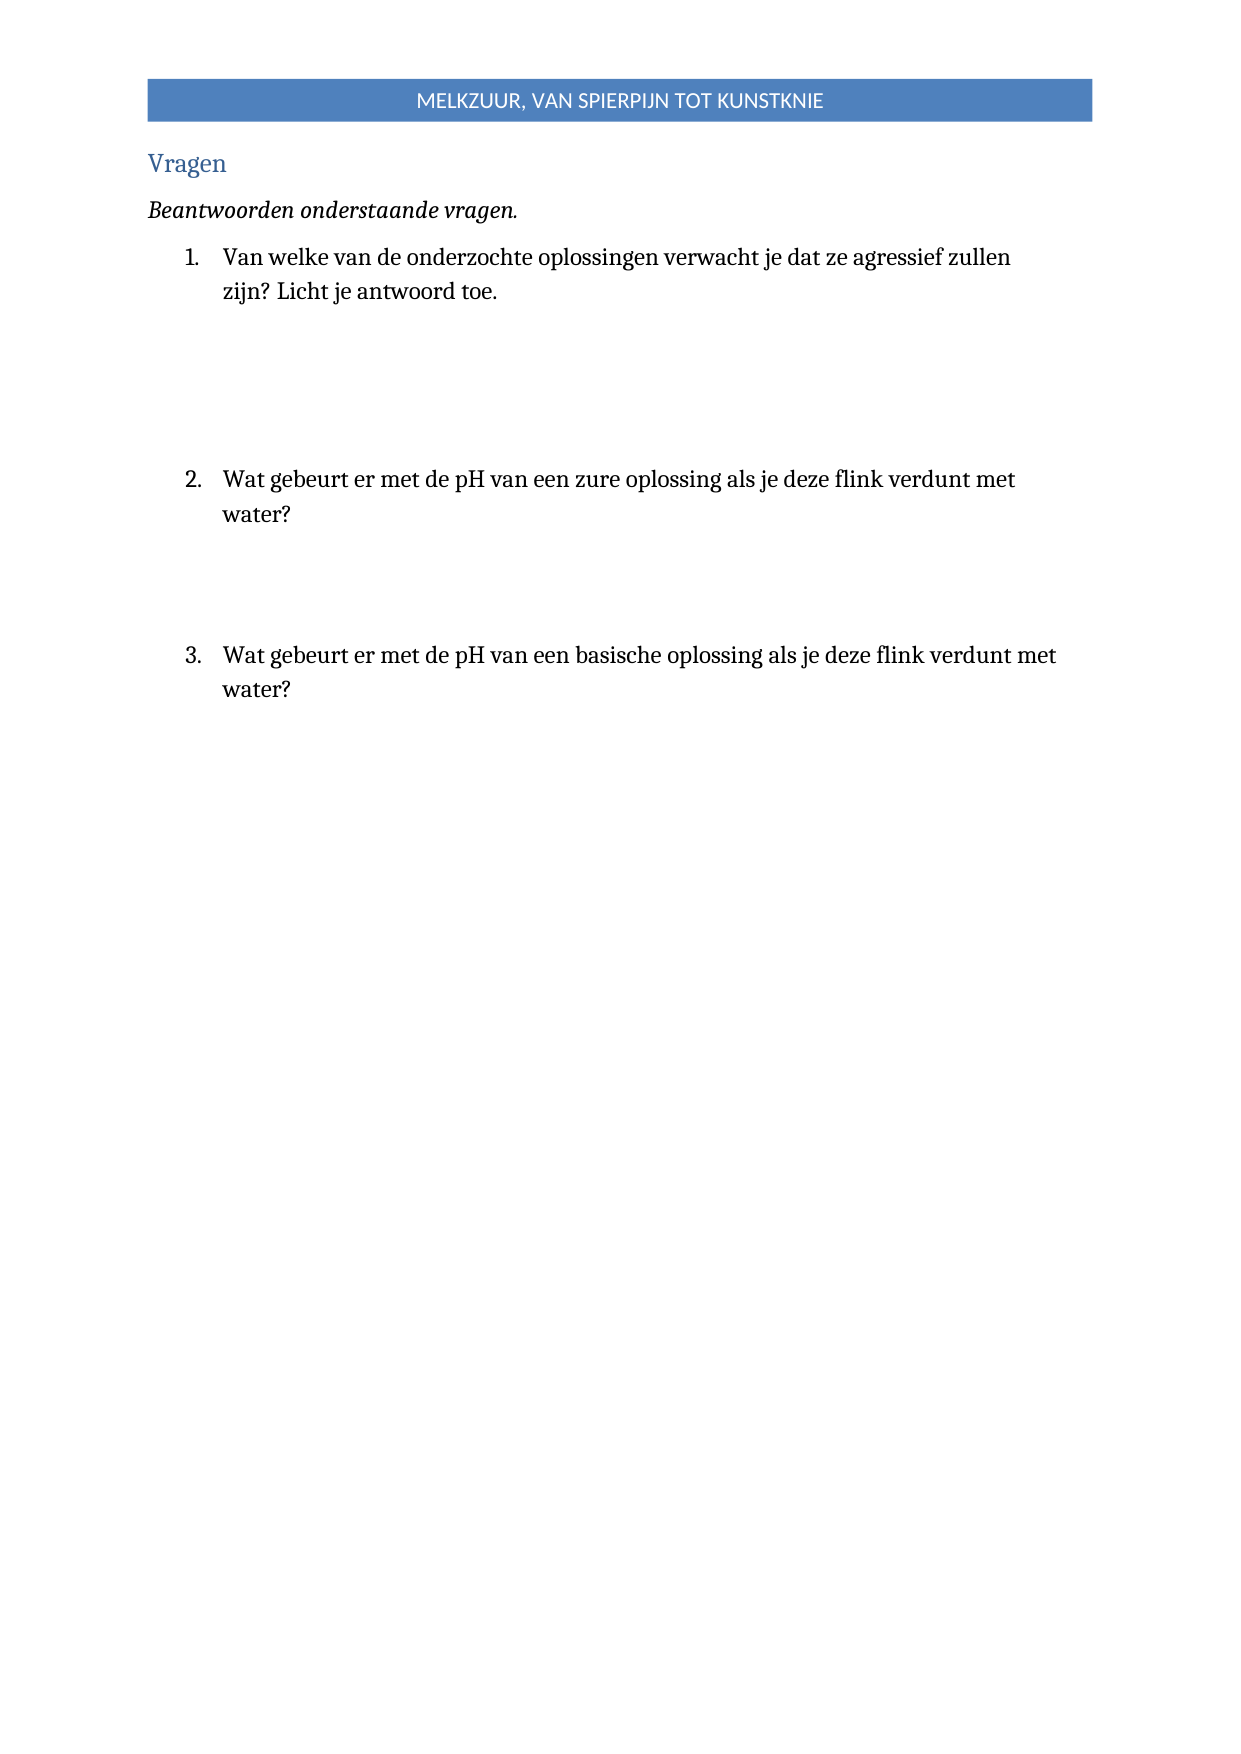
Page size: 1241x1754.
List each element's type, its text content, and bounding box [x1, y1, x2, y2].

list Wat gebeurt er met de pH van een basische oplossing als je deze flink verdunt met water? [185, 641, 1093, 704]
list Wat gebeurt er met de pH van een zure oplossing als je deze flink verdunt met water? [185, 465, 1093, 528]
list Van welke van de onderzochte oplossingen verwacht je dat ze agressief zullen zijn? Licht je antwoord toe. [185, 243, 1093, 306]
subtitle Vragen [148, 148, 1093, 179]
text Beantwoorden onderstaande vragen. [148, 196, 1093, 224]
